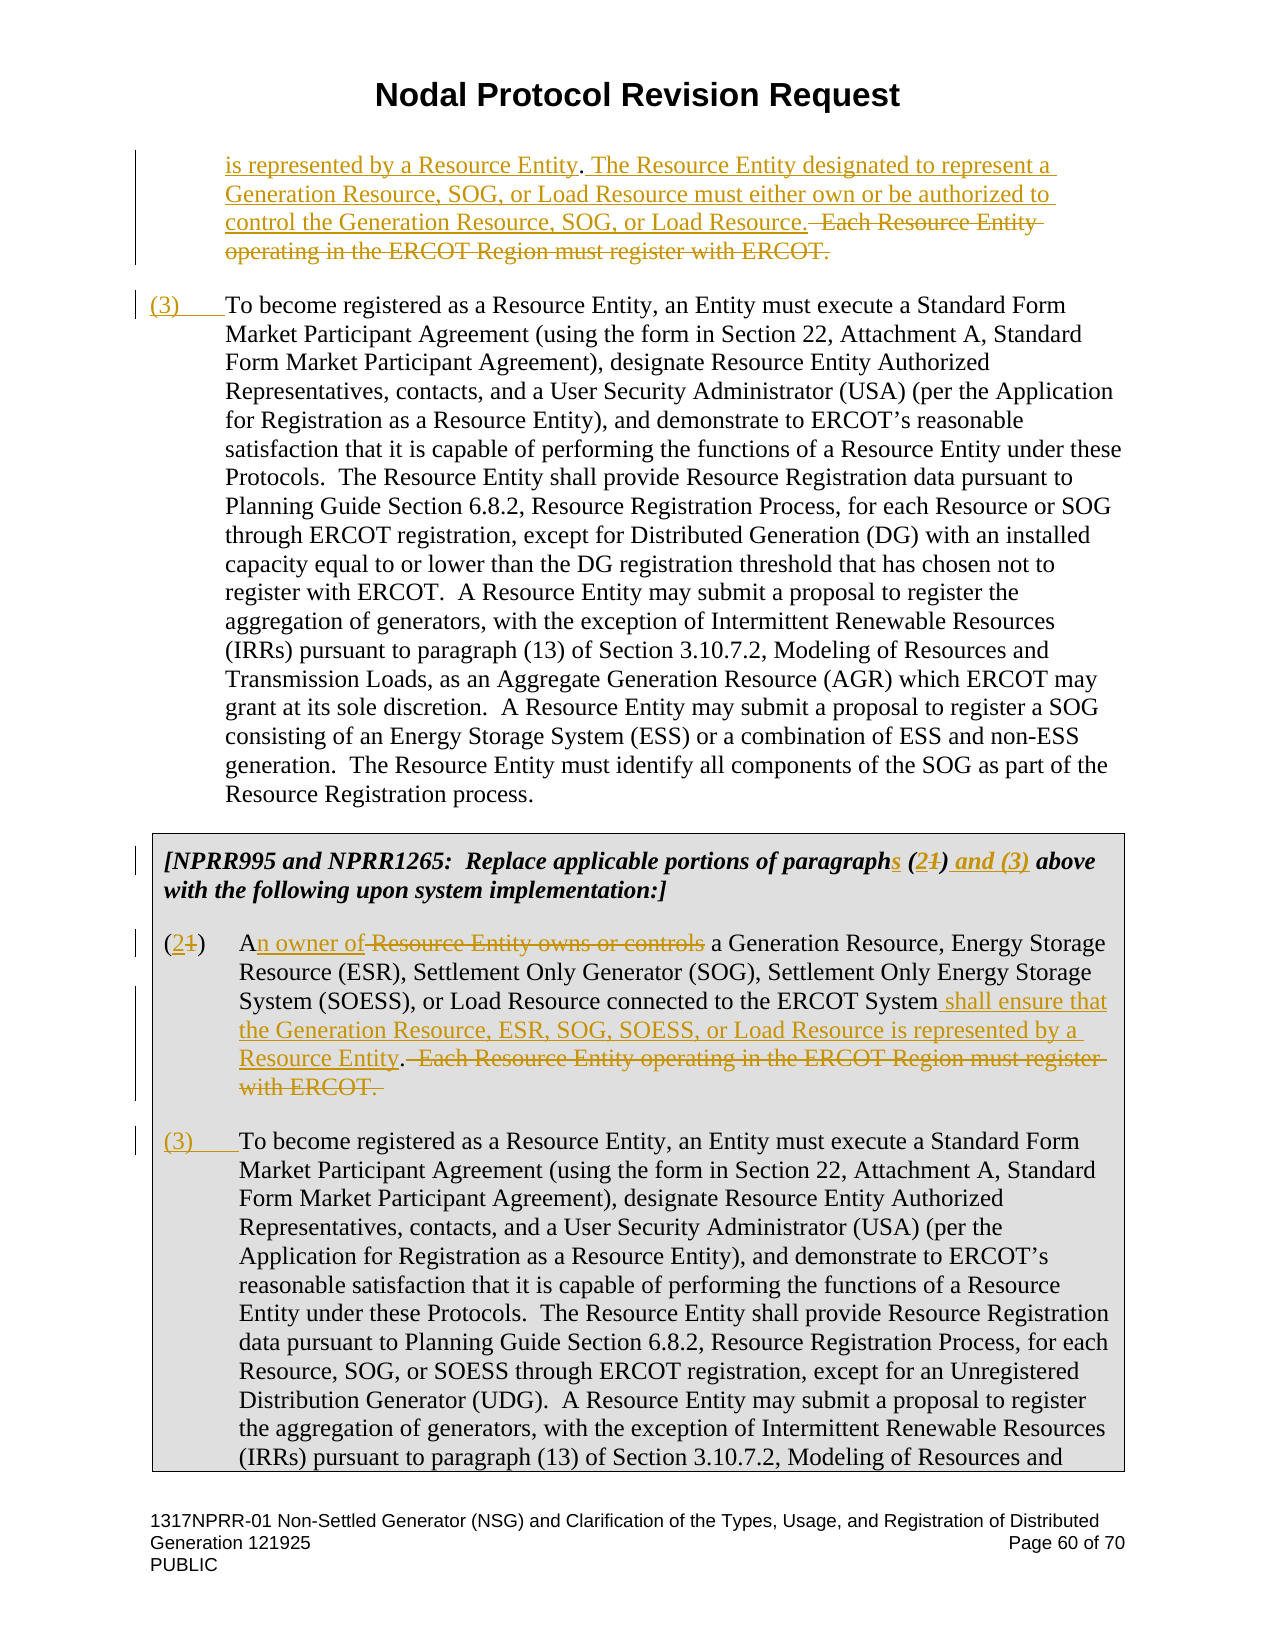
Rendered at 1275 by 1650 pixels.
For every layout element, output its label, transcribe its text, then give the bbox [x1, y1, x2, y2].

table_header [153, 834, 1124, 1471]
text To become registered as a Resource Entity, an Entity must execute a Standard Form Market Participant Agreement (using the form in Section 22, Attachment A, Standard Form Market Participant Agreement), designate Resource Entity Authorized Representatives, contacts, and a User Security Administrator (USA) (per the Application for Registration as a Resource Entity), and demonstrate to ERCOT’s reasonable satisfaction that it is capable of performing the functions of a Resource Entity under these Protocols. The Resource Entity shall provide Resource Registration data pursuant to Planning Guide Section 6.8.2, Resource Registration Process, for each Resource or SOG through ERCOT registration, except for Distributed Generation (DG) with an installed capacity equal to or lower than the DG registration threshold that has chosen not to register with ERCOT. A Resource Entity may submit a proposal to register the aggregation of generators, with the exception of Intermittent Renewable Resources (IRRs) pursuant to paragraph (13) of Section 3.10.7.2, Modeling of Resources and Transmission Loads, as an Aggregate Generation Resource (AGR) which ERCOT may grant at its sole discretion. A Resource Entity may submit a proposal to register a SOG consisting of an Energy Storage System (ESS) or a combination of ESS and non-ESS generation. The Resource Entity must identify all components of the SOG as part of the Resource Registration process. [150, 290, 1125, 807]
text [150, 150, 1125, 265]
